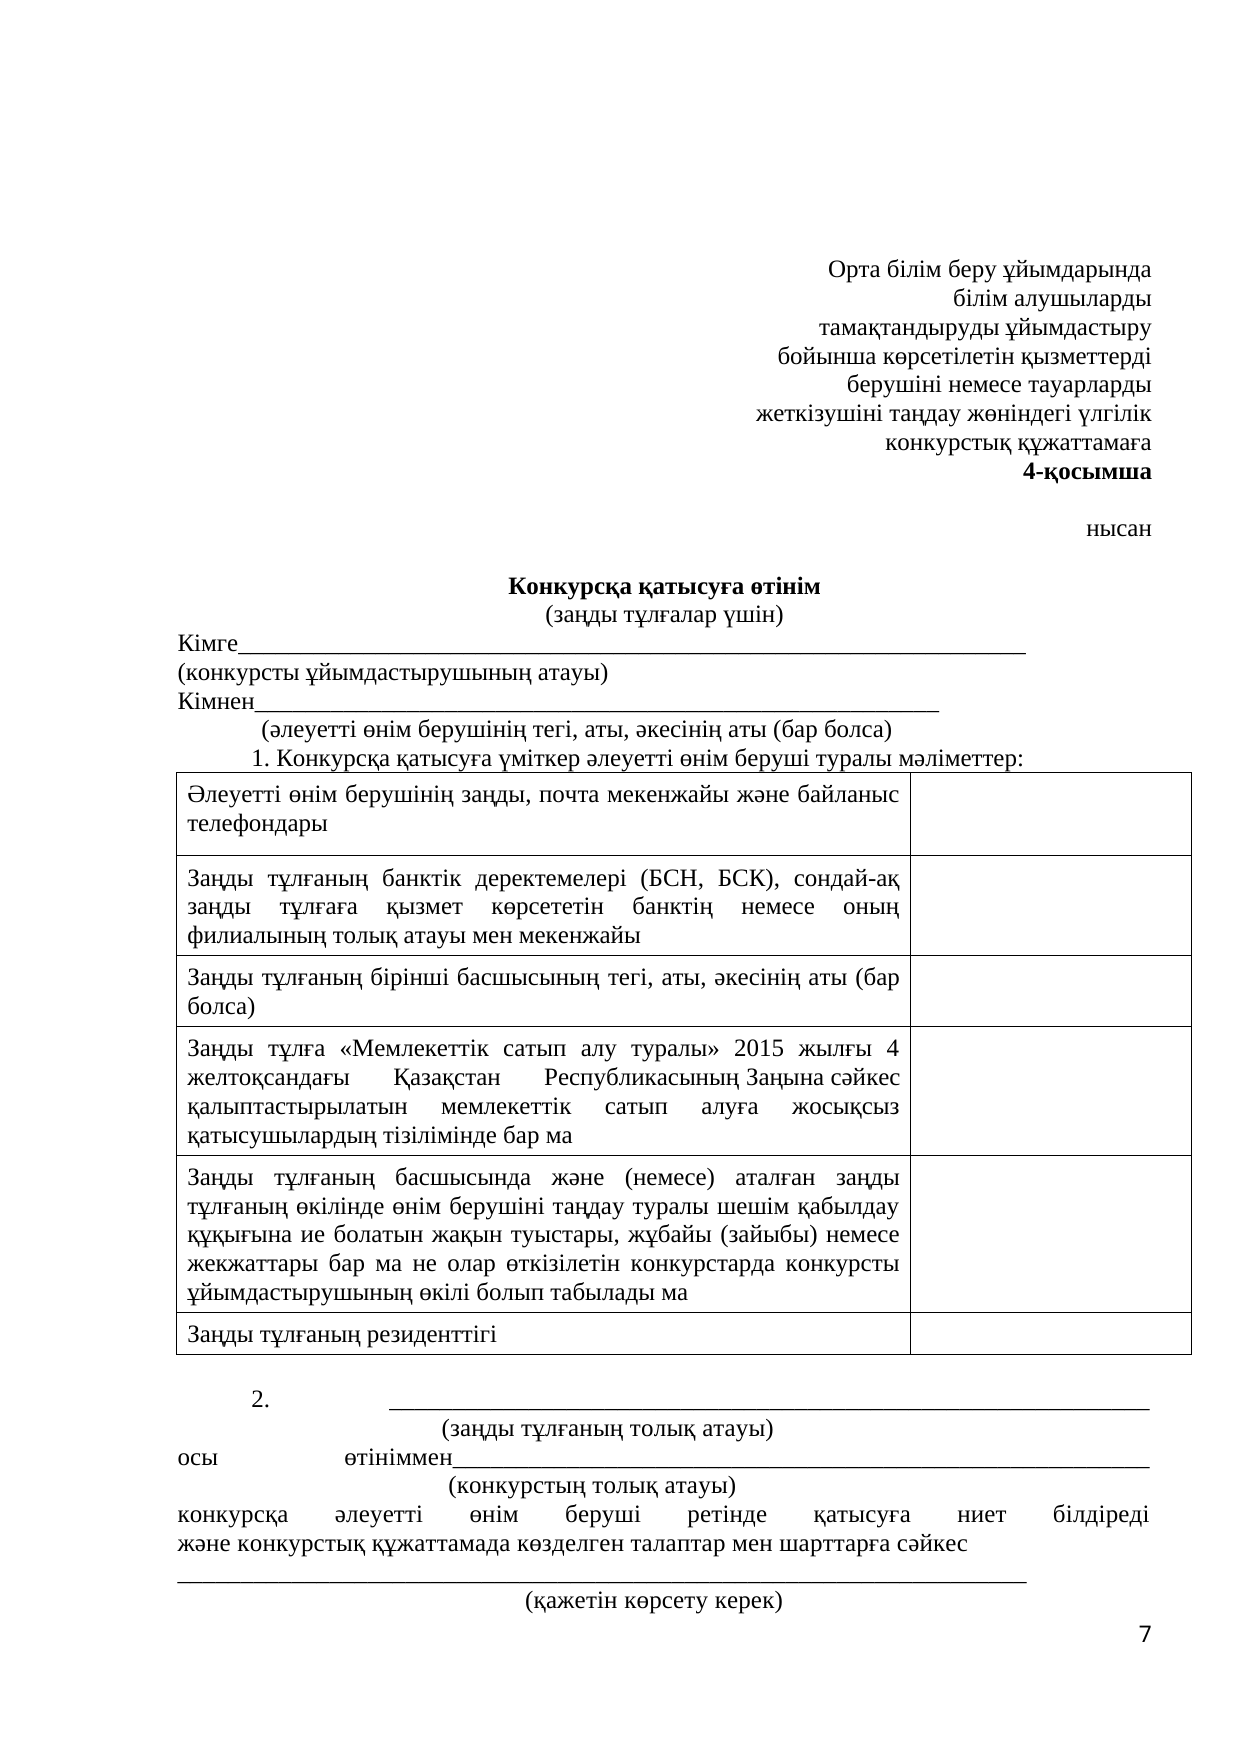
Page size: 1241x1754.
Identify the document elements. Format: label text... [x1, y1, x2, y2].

subtitle Орта білім беру ұйымдарында [738, 254, 1152, 283]
text 2. ____________________________________________________________ (заңды тұлғаның толық атауы) [177, 1384, 1152, 1442]
text осы өтініммен_______________________________________________________ (конкурстың толық атауы) [177, 1442, 1152, 1499]
table_cell Заңды тұлға «Мемлекеттік сатып алу туралы» 2015 жылғы 4 желтоқсандағы Қазақстан Республикасының Заңына сәйкес қалыптастырылатын мемлекеттік сатып алуға жосықсыз қатысушылардың тізілімінде бар ма [177, 1027, 910, 1155]
table_cell [911, 1027, 1191, 1155]
text нысан [177, 513, 1152, 542]
table_cell [911, 1313, 1191, 1354]
table_cell Заңды тұлғаның банктік деректемелері (БСН, БСК), сондай-ақ заңды тұлғаға қызмет көрсететін банктің немесе оның филиалының толық атауы мен мекенжайы [177, 856, 910, 955]
text ___________________________________________________________________ (қажетін көрсету керек) [177, 1557, 1152, 1614]
table_header [911, 773, 1191, 855]
subtitle Конкурсқа қатысуға өтінім (заңды тұлғалар үшін) [177, 571, 1152, 628]
table_cell [911, 1156, 1191, 1312]
table_cell Заңды тұлғаның бірінші басшысының тегі, аты, әкесінің аты (бар болса) [177, 956, 910, 1026]
table_cell Заңды тұлғаның резиденттігі [177, 1313, 910, 1354]
subtitle білім алушыларды тамақтандыруды ұйымдастыру бойынша көрсетілетін қызметтерді берушіні немесе тауарларды жеткізушіні таңдау жөніндегі үлгілік конкурстық құжаттамаға [738, 283, 1152, 456]
table_cell [911, 956, 1191, 1026]
text 4-қосымша [738, 456, 1152, 484]
text 1. Конкурсқа қатысуға үміткер әлеуетті өнім беруші туралы мәліметтер: [177, 743, 1152, 772]
text конкурсқа әлеуетті өнім беруші ретінде қатысуға ниет білдіреді және конкурстық құжаттамада көзделген талаптар мен шарттарға сәйкес [177, 1499, 1152, 1557]
table_cell Заңды тұлғаның басшысында және (немесе) аталған заңды тұлғаның өкілінде өнім берушіні таңдау туралы шешім қабылдау құқығына ие болатын жақын туыстары, жұбайы (зайыбы) немесе жекжаттары бар ма не олар өткізілетін конкурстарда конкурсты ұйымдастырушының өкілі болып табылады ма [177, 1156, 910, 1312]
text Кімге_______________________________________________________________ (конкурсты ұйымдастырушының атауы) Кімнен______________________________________________________ (әлеуетті өнім берушінің тегі, аты, әкесінің аты (бар болса) [177, 628, 1152, 743]
table_cell [911, 856, 1191, 955]
table_header Әлеуетті өнім берушінің заңды, почта мекенжайы және байланыс телефондары [177, 773, 910, 855]
